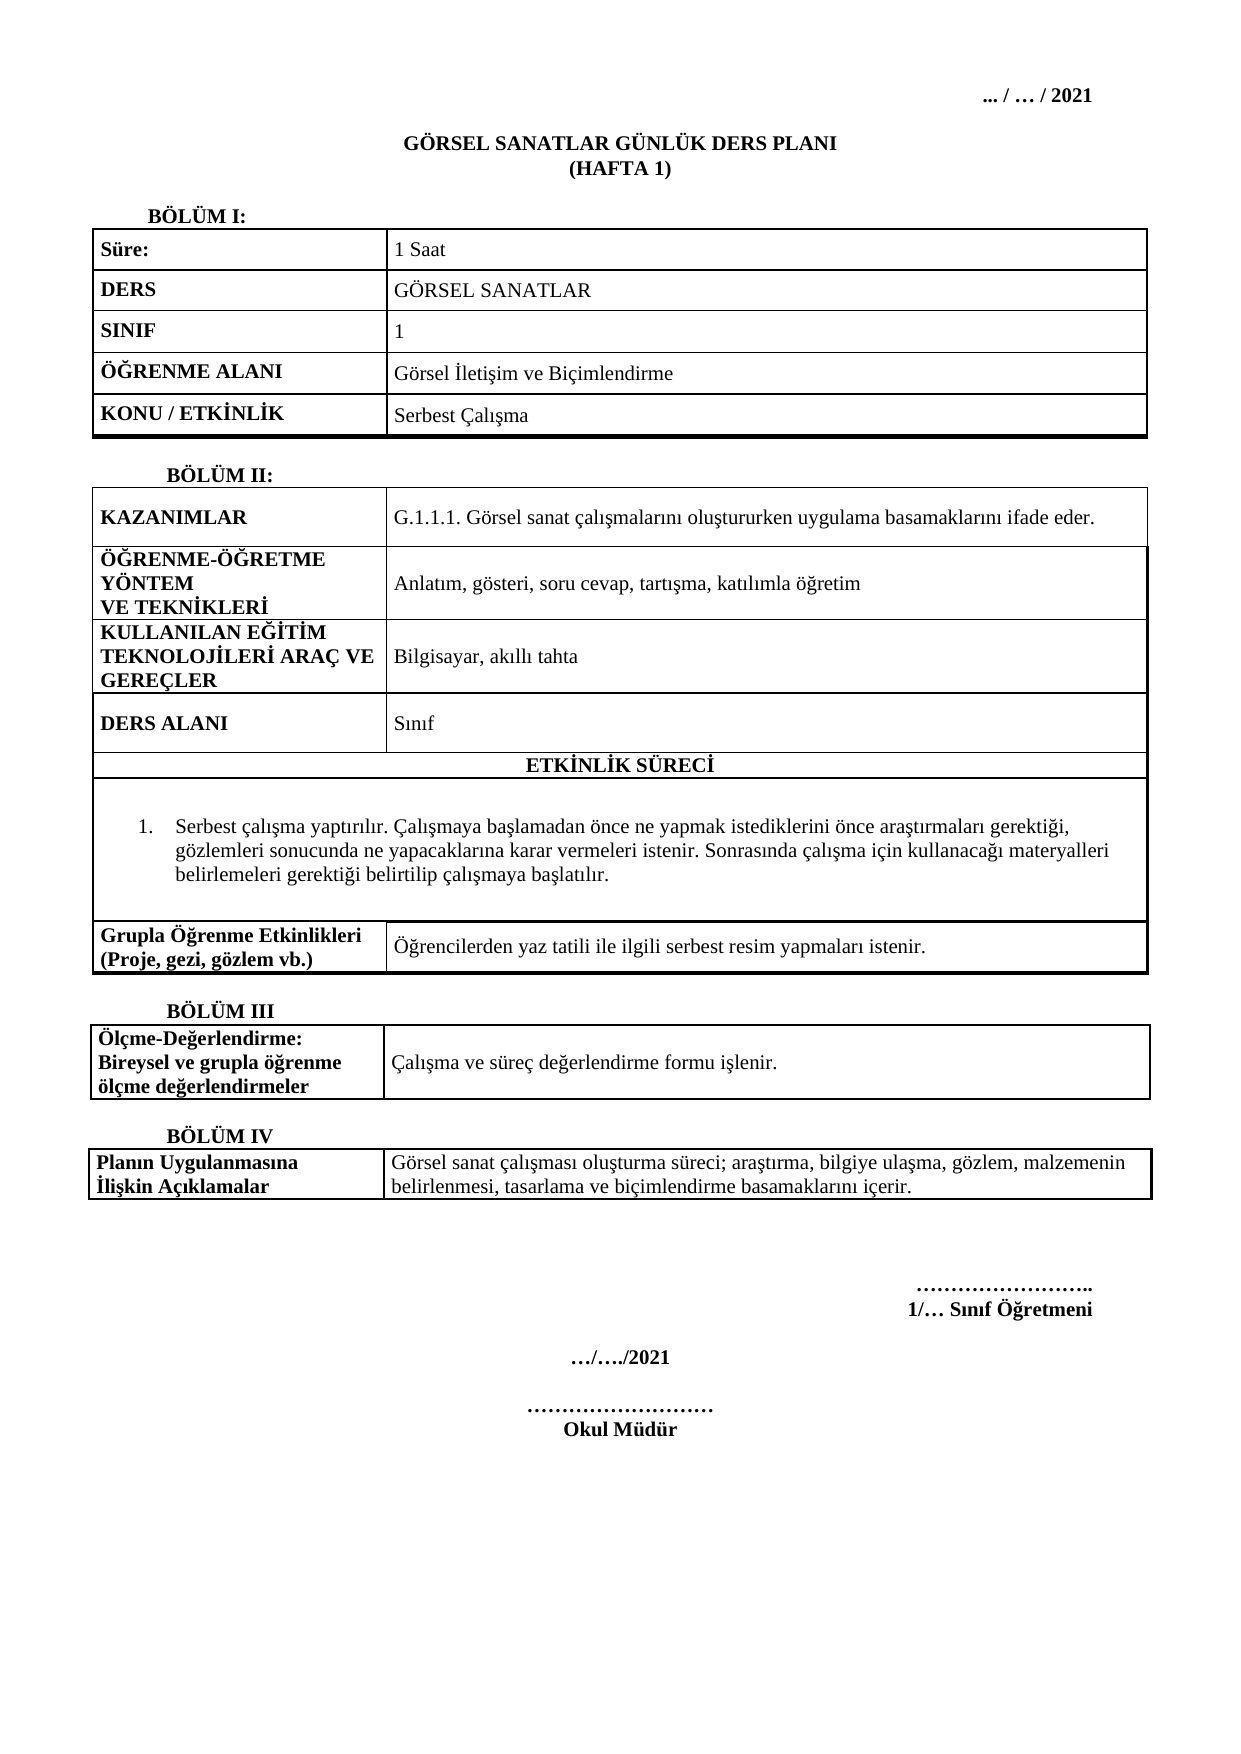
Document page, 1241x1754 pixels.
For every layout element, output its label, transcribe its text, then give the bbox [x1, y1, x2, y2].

table_cell KONU / ETKİNLİK [94, 395, 386, 434]
text 1/… Sınıf Öğretmeni [148, 1296, 1093, 1321]
table_cell Grupla Öğrenme Etkinlikleri (Proje, gezi, gözlem vb.) [94, 922, 386, 971]
text ……………………… [148, 1393, 1093, 1417]
table_header Süre: [94, 230, 386, 269]
table_cell ÖĞRENME-ÖĞRETME YÖNTEM VE TEKNİKLERİ [93, 547, 386, 619]
table_header G.1.1.1. Görsel sanat çalışmalarını oluştururken uygulama basamaklarını ifade eder. [387, 488, 1147, 546]
text ... / … / 2021 [148, 83, 1093, 107]
table_cell SINIF [94, 311, 386, 352]
text BÖLÜM II: [148, 463, 1093, 487]
table_cell Anlatım, gösteri, soru cevap, tartışma, katılımla öğretim [387, 547, 1146, 619]
table_cell Serbest Çalışma [388, 395, 1146, 434]
subtitle BÖLÜM III [148, 999, 1093, 1023]
table_cell Bilgisayar, akıllı tahta [387, 620, 1146, 692]
table_cell Sınıf [387, 694, 1146, 752]
table_header Planın Uygulanmasına İlişkin Açıklamalar [90, 1150, 383, 1198]
subtitle BÖLÜM IV [148, 1124, 1093, 1148]
table_header Çalışma ve süreç değerlendirme formu işlenir. [385, 1026, 1149, 1098]
table_cell ÖĞRENME ALANI [94, 353, 386, 393]
text …………………….. [148, 1272, 1093, 1296]
text BÖLÜM I: [148, 203, 1093, 228]
text GÖRSEL SANATLAR GÜNLÜK DERS PLANI [148, 131, 1093, 155]
table_cell Serbest çalışma yaptırılır. Çalışmaya başlamadan önce ne yapmak istediklerini önce araştırmaları gerektiği, gözlemleri sonucunda ne yapacaklarına karar vermeleri istenir. Sonrasında çalışma için kullanacağı materyalleri belirlemeleri gerektiği belirtilip çalışmaya başlatılır. [94, 779, 1146, 920]
table_cell DERS [94, 271, 386, 310]
table_header KAZANIMLAR [93, 488, 386, 546]
table_header 1 Saat [388, 230, 1146, 269]
table_cell 1 [388, 311, 1146, 352]
table_cell Görsel İletişim ve Biçimlendirme [388, 353, 1146, 393]
text …/…./2021 [148, 1344, 1093, 1369]
table_header Ölçme-Değerlendirme: Bireysel ve grupla öğrenme ölçme değerlendirmeler [92, 1026, 383, 1098]
table_cell GÖRSEL SANATLAR [388, 271, 1146, 310]
table_cell ETKİNLİK SÜRECİ [94, 753, 1146, 777]
table_header Görsel sanat çalışması oluşturma süreci; araştırma, bilgiye ulaşma, gözlem, malzemenin belirlenmesi, tasarlama ve biçimlendirme basamaklarını içerir. [385, 1150, 1150, 1198]
table_cell DERS ALANI [94, 694, 386, 752]
table_cell KULLANILAN EĞİTİM TEKNOLOJİLERİ ARAÇ VE GEREÇLER [93, 620, 386, 692]
text (HAFTA 1) [148, 155, 1093, 179]
text Okul Müdür [148, 1417, 1093, 1441]
table_cell Öğrencilerden yaz tatili ile ilgili serbest resim yapmaları istenir. [387, 923, 1146, 971]
